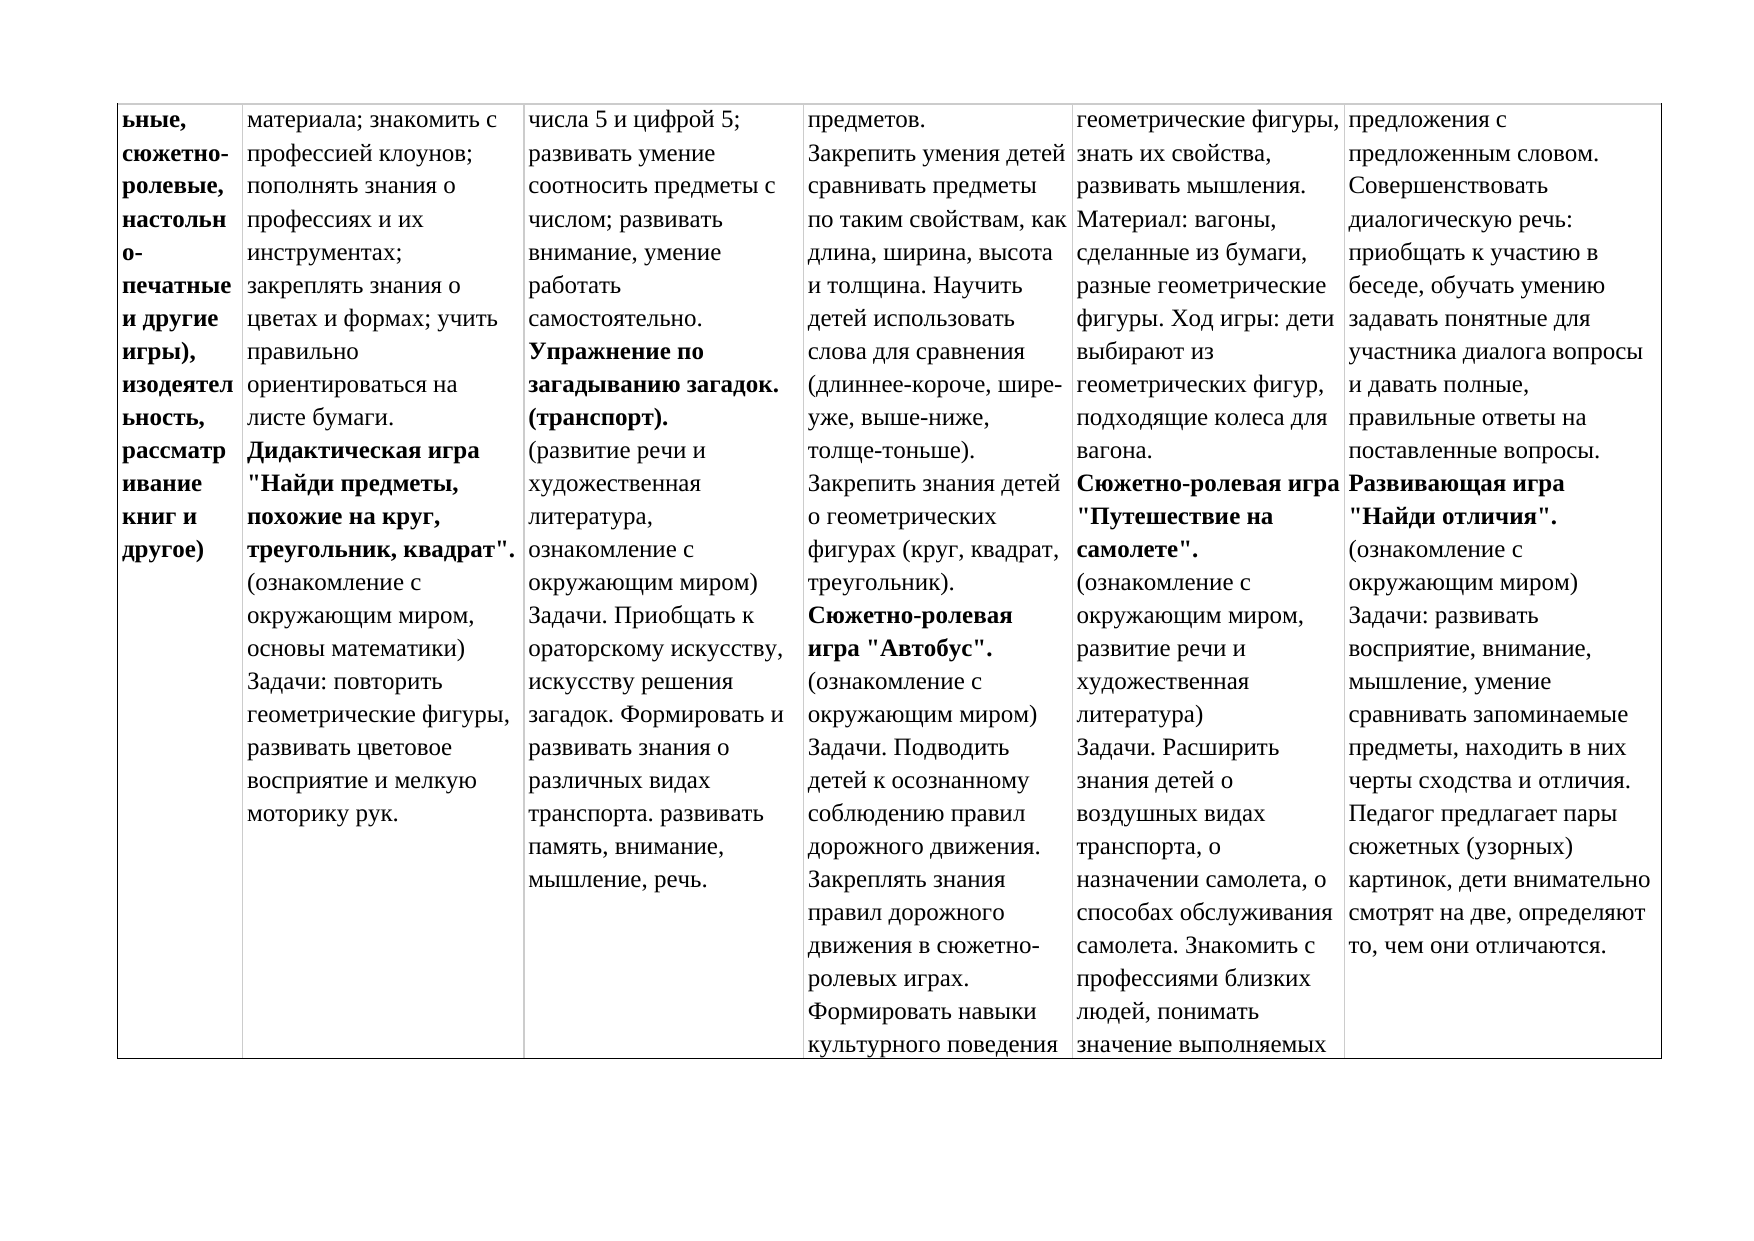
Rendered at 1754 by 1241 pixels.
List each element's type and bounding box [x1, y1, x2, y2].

table_cell [243, 105, 523, 1058]
table_cell [1073, 105, 1344, 1058]
table_cell [525, 105, 803, 1058]
table_cell [804, 105, 1072, 1058]
table_cell [118, 105, 242, 1058]
table_cell [1345, 105, 1661, 1058]
